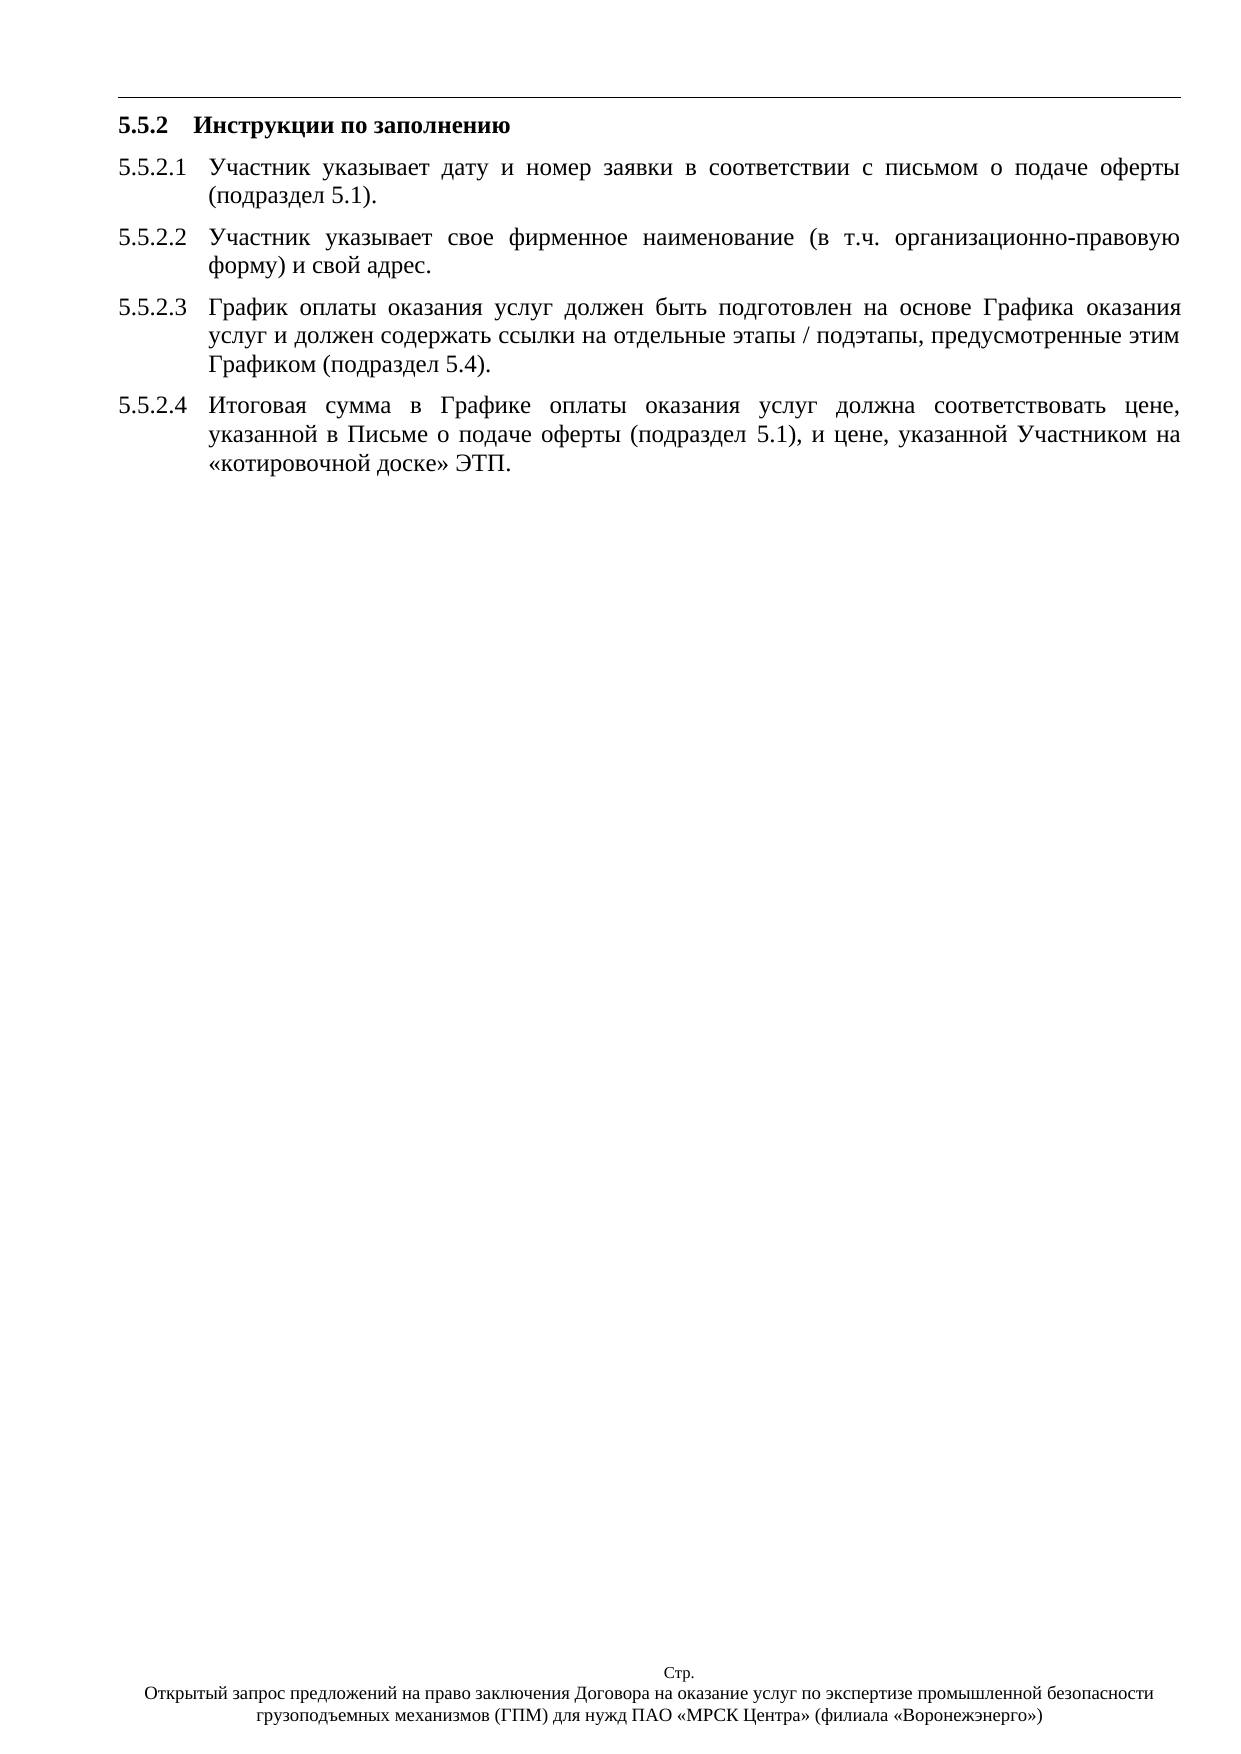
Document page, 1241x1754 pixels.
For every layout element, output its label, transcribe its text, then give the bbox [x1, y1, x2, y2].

list График оплаты оказания услуг должен быть подготовлен на основе Графика оказания услуг и должен содержать ссылки на отдельные этапы / подэтапы, предусмотренные этим Графиком (подраздел 5.4). [118, 292, 1181, 378]
list Участник указывает свое фирменное наименование (в т.ч. организационно-правовую форму) и свой адрес. [118, 222, 1181, 279]
list Итоговая сумма в Графике оплаты оказания услуг должна соответствовать цене, указанной в Письме о подаче оферты (подраздел 5.1), и цене, указанной Участником на «котировочной доске» ЭТП. [118, 391, 1181, 477]
subtitle Инструкции по заполнению [118, 111, 1181, 139]
list Участник указывает дату и номер заявки в соответствии с письмом о подаче оферты (подраздел 5.1). [118, 152, 1181, 209]
